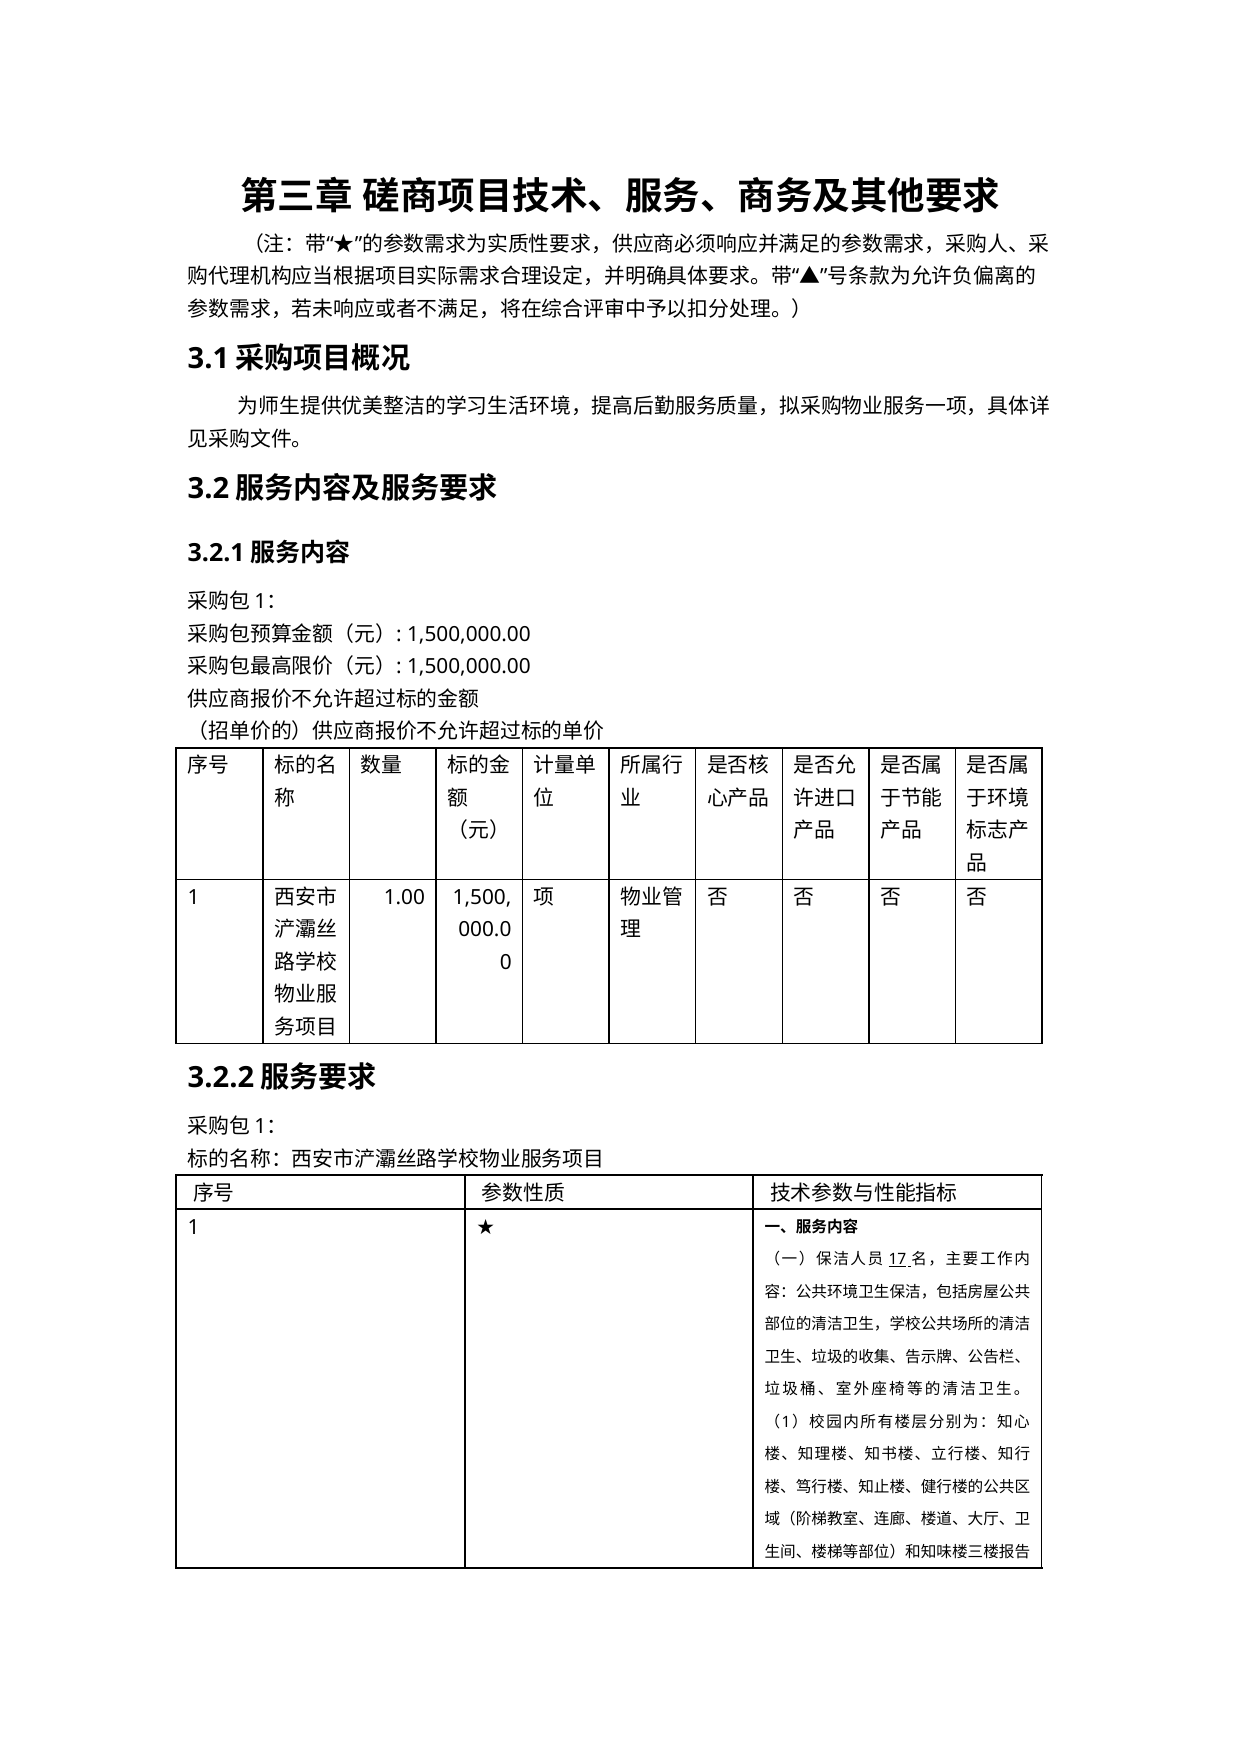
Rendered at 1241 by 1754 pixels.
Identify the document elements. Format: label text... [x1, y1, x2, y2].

table_cell 1.00 [350, 880, 435, 1043]
text 标的名称：西安市浐灞丝路学校物业服务项目 [187, 1142, 1053, 1174]
table_cell 物业管理 [610, 880, 695, 1043]
table_cell 1 [177, 1210, 464, 1567]
table_cell 否 [696, 880, 782, 1043]
table_cell 否 [783, 880, 868, 1043]
table_header 是否核心产品 [696, 749, 782, 878]
text 第三章 磋商项目技术、服务、商务及其他要求 [187, 162, 1053, 227]
table_header 序号 [177, 1176, 464, 1208]
table_cell ★ [466, 1210, 752, 1567]
text 为师生提供优美整洁的学习生活环境，提高后勤服务质量，拟采购物业服务一项，具体详见采购文件。 [187, 389, 1053, 454]
table_header 数量 [350, 749, 435, 878]
table_header 标的金额 （元） [437, 749, 522, 878]
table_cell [754, 1210, 1041, 1567]
text 采购包预算金额（元）: 1,500,000.00 [187, 617, 1053, 649]
text 3.2.2服务要求 [187, 1044, 1053, 1109]
table_cell 否 [956, 880, 1041, 1043]
table_cell 西安市浐灞丝路学校物业服务项目 [264, 880, 349, 1043]
text 采购包1： [187, 1109, 1053, 1142]
table_header 计量单位 [523, 749, 608, 878]
table_cell 项 [523, 880, 608, 1043]
table_cell 1 [177, 880, 262, 1043]
text 3.2服务内容及服务要求 [187, 454, 1053, 519]
table_header 所属行业 [610, 749, 695, 878]
text 3.2.1服务内容 [187, 519, 1053, 584]
text （招单价的）供应商报价不允许超过标的单价 [187, 714, 1053, 747]
table_header 技术参数与性能指标 [754, 1176, 1041, 1208]
text 采购包1： [187, 584, 1053, 617]
table_header 是否属于节能产品 [870, 749, 955, 878]
table_cell 否 [870, 880, 955, 1043]
text 采购包最高限价（元）: 1,500,000.00 [187, 649, 1053, 682]
table_header 参数性质 [466, 1176, 752, 1208]
table_header 标的名称 [264, 749, 349, 878]
text 供应商报价不允许超过标的金额 [187, 682, 1053, 714]
table_header 序号 [177, 749, 262, 878]
text （注：带“★”的参数需求为实质性要求，供应商必须响应并满足的参数需求，采购人、采购代理机构应当根据项目实际需求合理设定，并明确具体要求。带“▲”号条款为允许负偏离的参数需求，若未响应或者不满足，将在综合评审中予以扣分处理。） [187, 227, 1053, 324]
table_cell 1,500,000.00 [437, 880, 522, 1043]
table_header 是否允许进口产品 [783, 749, 868, 878]
table_header 是否属于环境标志产品 [956, 749, 1041, 878]
text 3.1采购项目概况 [187, 324, 1053, 389]
